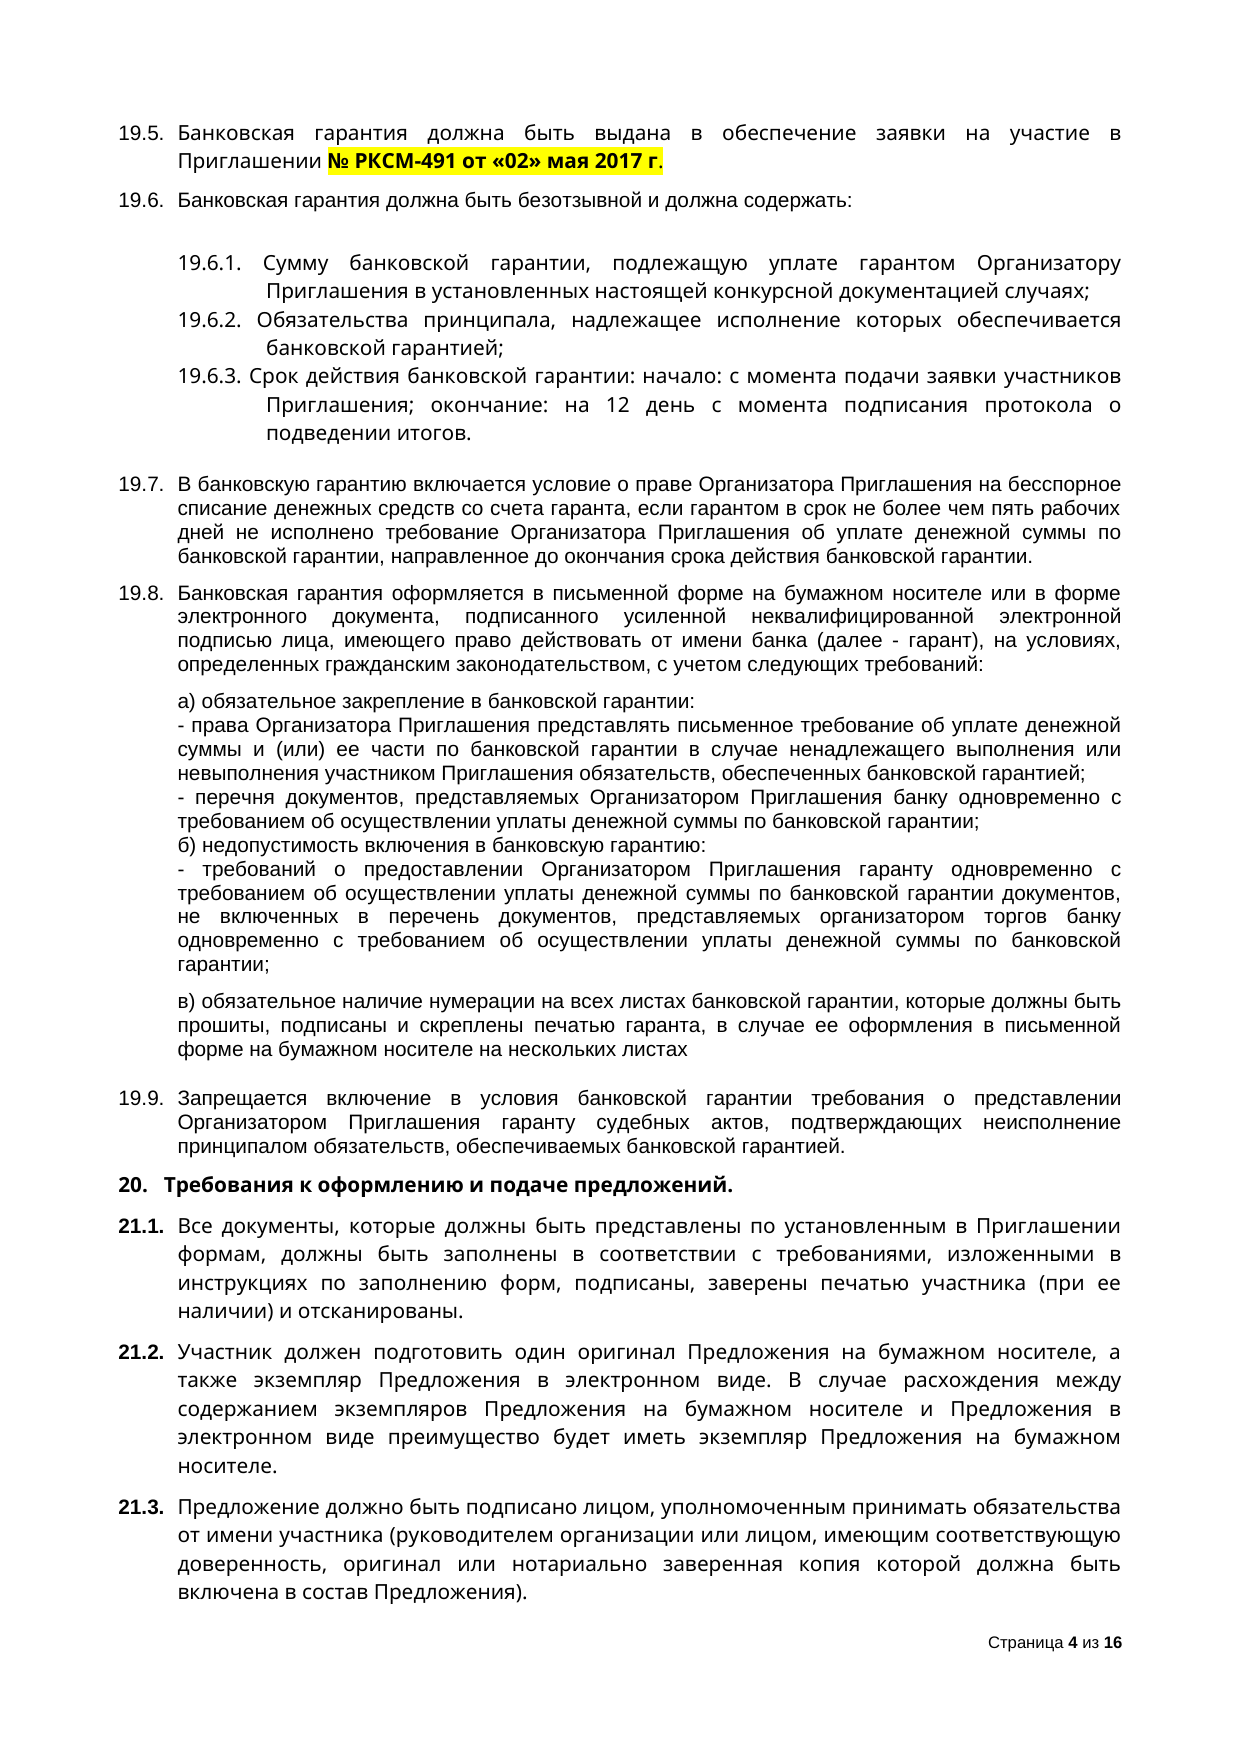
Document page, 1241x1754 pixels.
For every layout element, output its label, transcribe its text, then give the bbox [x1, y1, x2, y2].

text - требований о предоставлении Организатором Приглашения гаранту одновременно с требованием об осуществлении уплаты денежной суммы по банковской гарантии документов, не включенных в перечень документов, представляемых организатором торгов банку одновременно с требованием об осуществлении уплаты денежной суммы по банковской гарантии; [177, 856, 1122, 976]
list Запрещается включение в условия банковской гарантии требования о представлении Организатором Приглашения гаранту судебных актов, подтверждающих неисполнение принципалом обязательств, обеспечиваемых банковской гарантией. [118, 1086, 1122, 1157]
list Банковская гарантия оформляется в письменной форме на бумажном носителе или в форме электронного документа, подписанного усиленной неквалифицированной электронной подписью лица, имеющего право действовать от имени банка (далее - гарант), на условиях, определенных гражданским законодательством, с учетом следующих требований: [118, 580, 1122, 676]
list В банковскую гарантию включается условие о праве Организатора Приглашения на бесспорное списание денежных средств со счета гаранта, если гарантом в срок не более чем пять рабочих дней не исполнено требование Организатора Приглашения об уплате денежной суммы по банковской гарантии, направленное до окончания срока действия банковской гарантии. [118, 472, 1122, 568]
list Участник должен подготовить один оригинал Предложения на бумажном носителе, а также экземпляр Предложения в электронном виде. В случае расхождения между содержанием экземпляров Предложения на бумажном носителе и Предложения в электронном виде преимущество будет иметь экземпляр Предложения на бумажном носителе. [118, 1337, 1122, 1479]
list Банковская гарантия должна быть выдана в обеспечение заявки на участие в Приглашении № РКСМ-491 от «02» мая 2017 г. [118, 118, 1122, 175]
text - права Организатора Приглашения представлять письменное требование об уплате денежной суммы и (или) ее части по банковской гарантии в случае ненадлежащего выполнения или невыполнения участником Приглашения обязательств, обеспеченных банковской гарантией; [177, 713, 1122, 784]
list Все документы, которые должны быть представлены по установленным в Приглашении формам, должны быть заполнены в соответствии с требованиями, изложенными в инструкциях по заполнению форм, подписаны, заверены печатью участника (при ее наличии) и отсканированы. [118, 1211, 1122, 1324]
text а) обязательное закрепление в банковской гарантии: [118, 689, 1122, 713]
list Предложение должно быть подписано лицом, уполномоченным принимать обязательства от имени участника (руководителем организации или лицом, имеющим соответствующую доверенность, оригинал или нотариально заверенная копия которой должна быть включена в состав Предложения). [118, 1492, 1122, 1606]
text в) обязательное наличие нумерации на всех листах банковской гарантии, которые должны быть прошиты, подписаны и скреплены печатью гаранта, в случае ее оформления в письменной форме на бумажном носителе на нескольких листах [177, 989, 1122, 1061]
text 19.6.3. Срок действия банковской гарантии: начало: с момента подачи заявки участников Приглашения; окончание: на 12 день с момента подписания протокола о подведении итогов. [177, 362, 1122, 447]
text - перечня документов, представляемых Организатором Приглашения банку одновременно с требованием об осуществлении уплаты денежной суммы по банковской гарантии; [177, 784, 1122, 832]
text б) недопустимость включения в банковскую гарантию: [177, 832, 1122, 856]
text 19.6.2. Обязательства принципала, надлежащее исполнение которых обеспечивается банковской гарантией; [177, 305, 1122, 362]
text 19.6.1. Сумму банковской гарантии, подлежащую уплате гарантом Организатору Приглашения в установленных настоящей конкурсной документацией случаях; [177, 248, 1122, 305]
list Банковская гарантия должна быть безотзывной и должна содержать: [118, 187, 1122, 211]
list Требования к оформлению и подаче предложений. [118, 1170, 1122, 1198]
